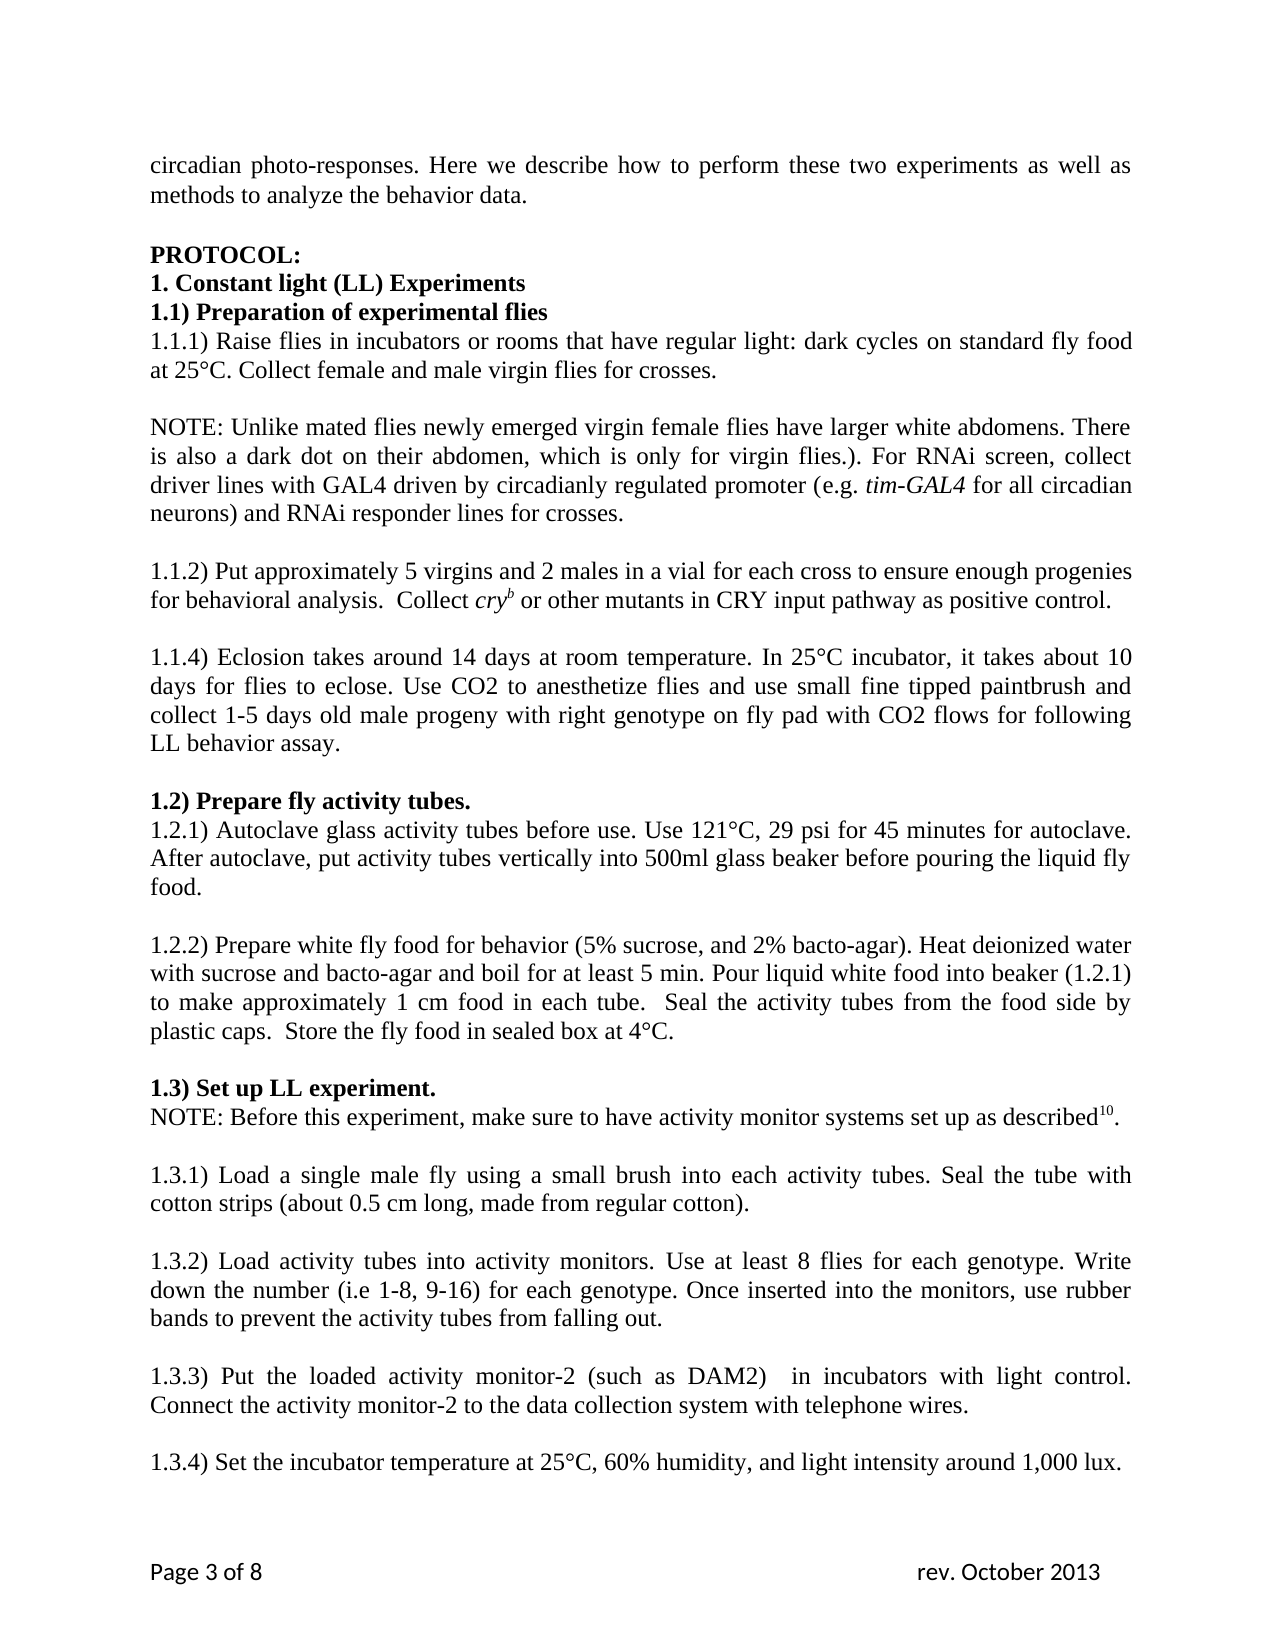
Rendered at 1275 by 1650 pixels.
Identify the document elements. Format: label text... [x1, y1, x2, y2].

text 1.2) Prepare fly activity tubes. [150, 786, 1132, 815]
text 1.2.1) Autoclave glass activity tubes before use. Use 121°C, 29 psi for 45 minutes for autoclave. After autoclave, put activity tubes vertically into 500ml glass beaker before pouring the liquid fly food. [150, 815, 1132, 901]
text 1.1.1) Raise flies in incubators or rooms that have regular light: dark cycles on standard fly food at 25°C. Collect female and male virgin flies for crosses. [150, 326, 1132, 383]
text 1. Constant light (LL) Experiments [150, 268, 1132, 297]
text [150, 150, 1132, 209]
text 1.1.2) Put approximately 5 virgins and 2 males in a vial for each cross to ensure enough progenies for behavioral analysis. Collect cryb or other mutants in CRY input pathway as positive control. [150, 556, 1132, 613]
text 1.3.1) Load a single male fly using a small brush into each activity tubes. Seal the tube with cotton strips (about 0.5 cm long, made from regular cotton). [150, 1160, 1132, 1217]
text PROTOCOL: [150, 240, 1132, 268]
text 1.1) Preparation of experimental flies [150, 297, 1132, 326]
text 1.3.4) Set the incubator temperature at 25°C, 60% humidity, and light intensity around 1,000 lux. [150, 1447, 1132, 1476]
text NOTE: Unlike mated flies newly emerged virgin female flies have larger white abdomens. There is also a dark dot on their abdomen, which is only for virgin flies.). For RNAi screen, collect driver lines with GAL4 driven by circadianly regulated promoter (e.g. tim-GAL4 for all circadian neurons) and RNAi responder lines for crosses. [150, 412, 1132, 527]
text NOTE: Before this experiment, make sure to have activity monitor systems set up as described10. [150, 1102, 1132, 1131]
text 1.1.4) Eclosion takes around 14 days at room temperature. In 25°C incubator, it takes about 10 days for flies to eclose. Use CO2 to anesthetize flies and use small fine tipped paintbrush and collect 1-5 days old male progeny with right genotype on fly pad with CO2 flows for following LL behavior assay. [150, 642, 1132, 757]
text 1.3) Set up LL experiment. [150, 1073, 1132, 1102]
text 1.3.2) Load activity tubes into activity monitors. Use at least 8 flies for each genotype. Write down the number (i.e 1-8, 9-16) for each genotype. Once inserted into the monitors, use rubber bands to prevent the activity tubes from falling out. [150, 1246, 1132, 1332]
text 1.3.3) Put the loaded activity monitor-2 (such as DAM2) in incubators with light control. Connect the activity monitor-2 to the data collection system with telephone wires. [150, 1361, 1132, 1418]
text 1.2.2) Prepare white fly food for behavior (5% sucrose, and 2% bacto-agar). Heat deionized water with sucrose and bacto-agar and boil for at least 5 min. Pour liquid white food into beaker (1.2.1) to make approximately 1 cm food in each tube. Seal the activity tubes from the food side by plastic caps. Store the fly food in sealed box at 4°C. [150, 930, 1132, 1045]
